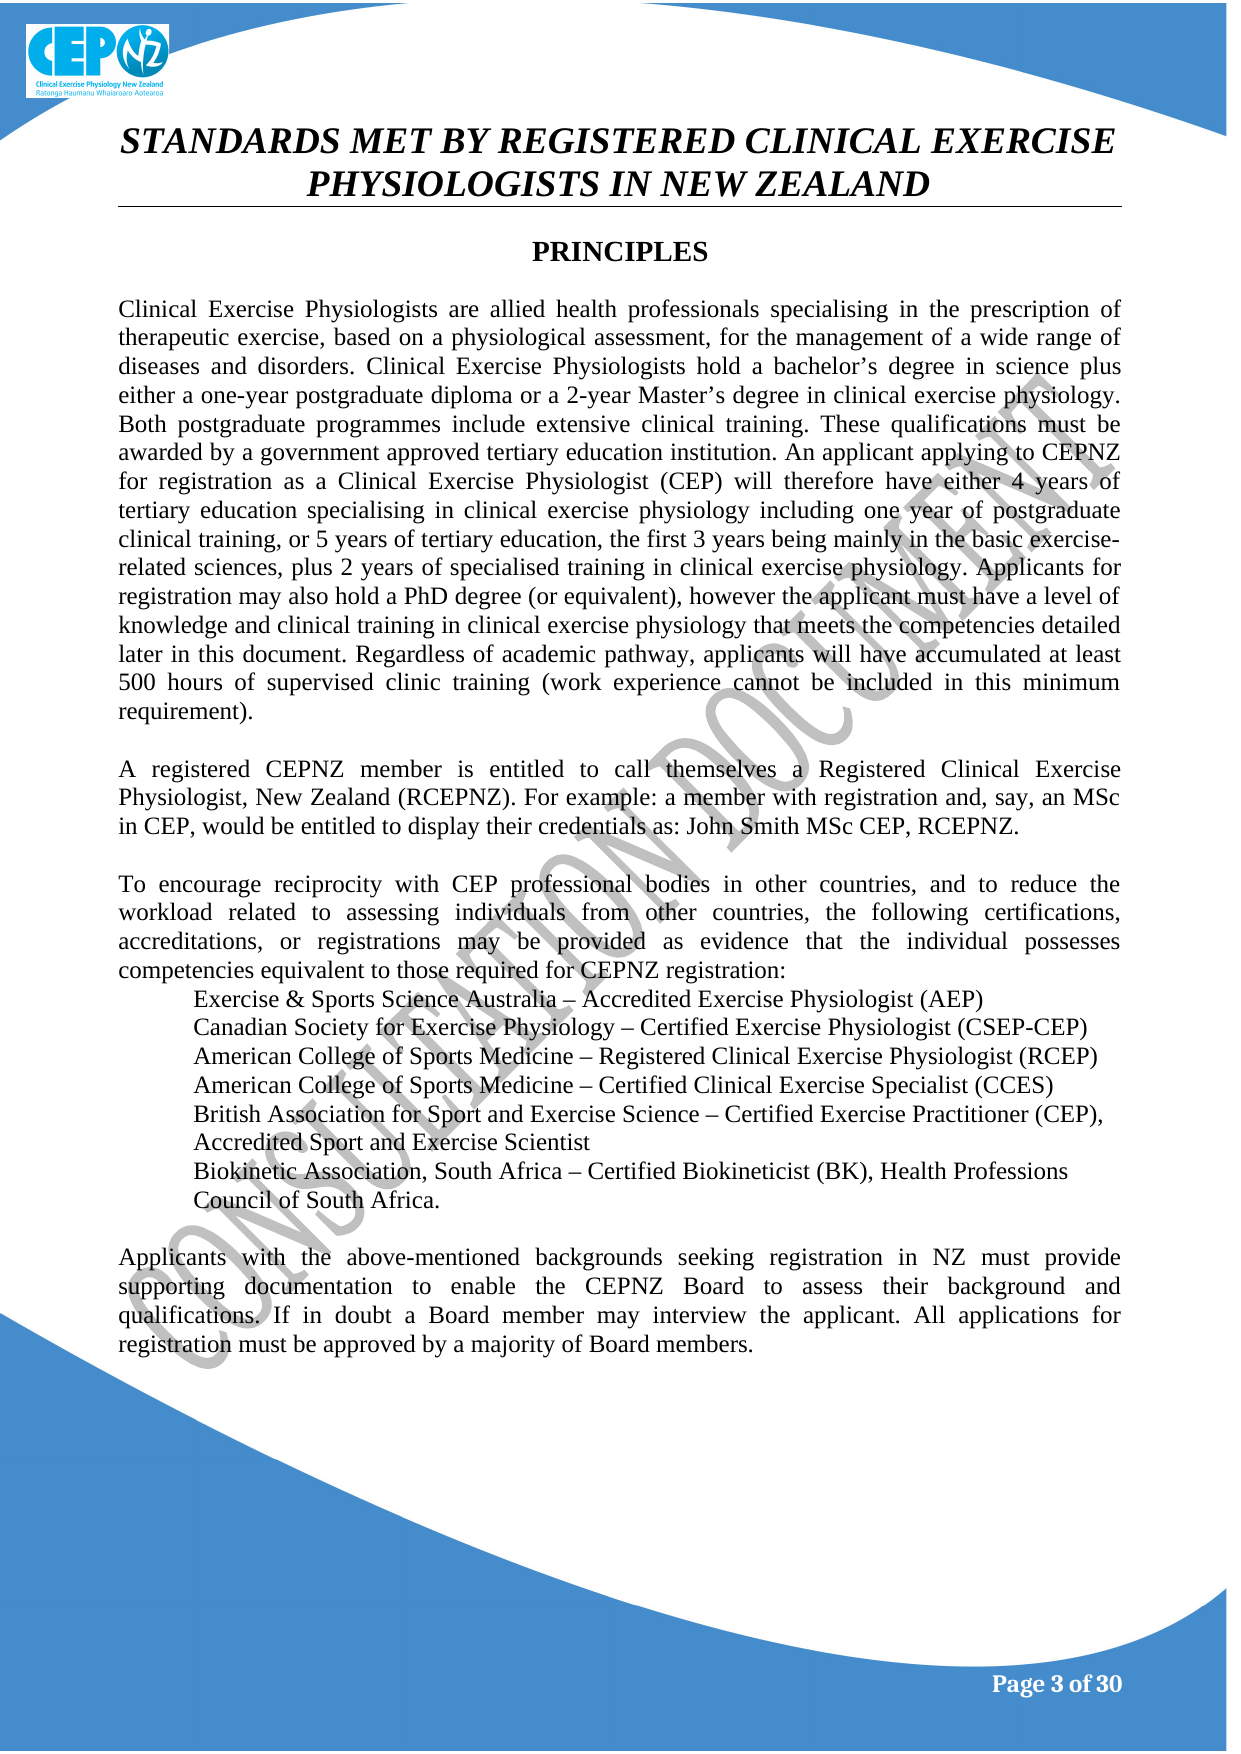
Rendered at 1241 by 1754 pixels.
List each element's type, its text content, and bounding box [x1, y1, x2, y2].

text PRINCIPLES [118, 234, 1122, 267]
text British Association for Sport and Exercise Science – Certified Exercise Practitioner (CEP), Accredited Sport and Exercise Scientist [193, 1099, 1122, 1156]
text American College of Sports Medicine – Registered Clinical Exercise Physiologist (RCEP) [193, 1041, 1122, 1070]
picture [0, 3, 1227, 1751]
text American College of Sports Medicine – Certified Clinical Exercise Specialist (CCES) [193, 1070, 1122, 1099]
text Clinical Exercise Physiologists are allied health professionals specialising in the prescription of therapeutic exercise, based on a physiological assessment, for the management of a wide range of diseases and disorders. Clinical Exercise Physiologists hold a bachelor’s degree in science plus either a one-year postgraduate diploma or a 2-year Master’s degree in clinical exercise physiology. Both postgraduate programmes include extensive clinical training. These qualifications must be awarded by a government approved tertiary education institution. An applicant applying to CEPNZ for registration as a Clinical Exercise Physiologist (CEP) will therefore have either 4 years of tertiary education specialising in clinical exercise physiology including one year of postgraduate clinical training, or 5 years of tertiary education, the first 3 years being mainly in the basic exercise-related sciences, plus 2 years of specialised training in clinical exercise physiology. Applicants for registration may also hold a PhD degree (or equivalent), however the applicant must have a level of knowledge and clinical training in clinical exercise physiology that meets the competencies detailed later in this document. Regardless of academic pathway, applicants will have accumulated at least 500 hours of supervised clinic training (work experience cannot be included in this minimum requirement). [118, 294, 1122, 725]
text Applicants with the above-mentioned backgrounds seeking registration in NZ must provide supporting documentation to enable the CEPNZ Board to assess their background and qualifications. If in doubt a Board member may interview the applicant. All applications for registration must be approved by a majority of Board members. [118, 1242, 1122, 1357]
text Canadian Society for Exercise Physiology – Certified Exercise Physiologist (CSEP-CEP) [193, 1012, 1122, 1041]
text Exercise & Sports Science Australia – Accredited Exercise Physiologist (AEP) [193, 984, 1122, 1012]
text STANDARDS MET BY REGISTERED CLINICAL EXERCISE PHYSIOLOGISTS IN NEW ZEALAND [118, 118, 1122, 206]
text To encourage reciprocity with CEP professional bodies in other countries, and to reduce the workload related to assessing individuals from other countries, the following certifications, accreditations, or registrations may be provided as evidence that the individual possesses competencies equivalent to those required for CEPNZ registration: [118, 869, 1122, 984]
text A registered CEPNZ member is entitled to call themselves a Registered Clinical Exercise Physiologist, New Zealand (RCEPNZ). For example: a member with registration and, say, an MSc in CEP, would be entitled to display their credentials as: John Smith MSc CEP, RCEPNZ. [118, 754, 1122, 840]
text Biokinetic Association, South Africa – Certified Biokineticist (BK), Health Professions Council of South Africa. [193, 1156, 1122, 1214]
